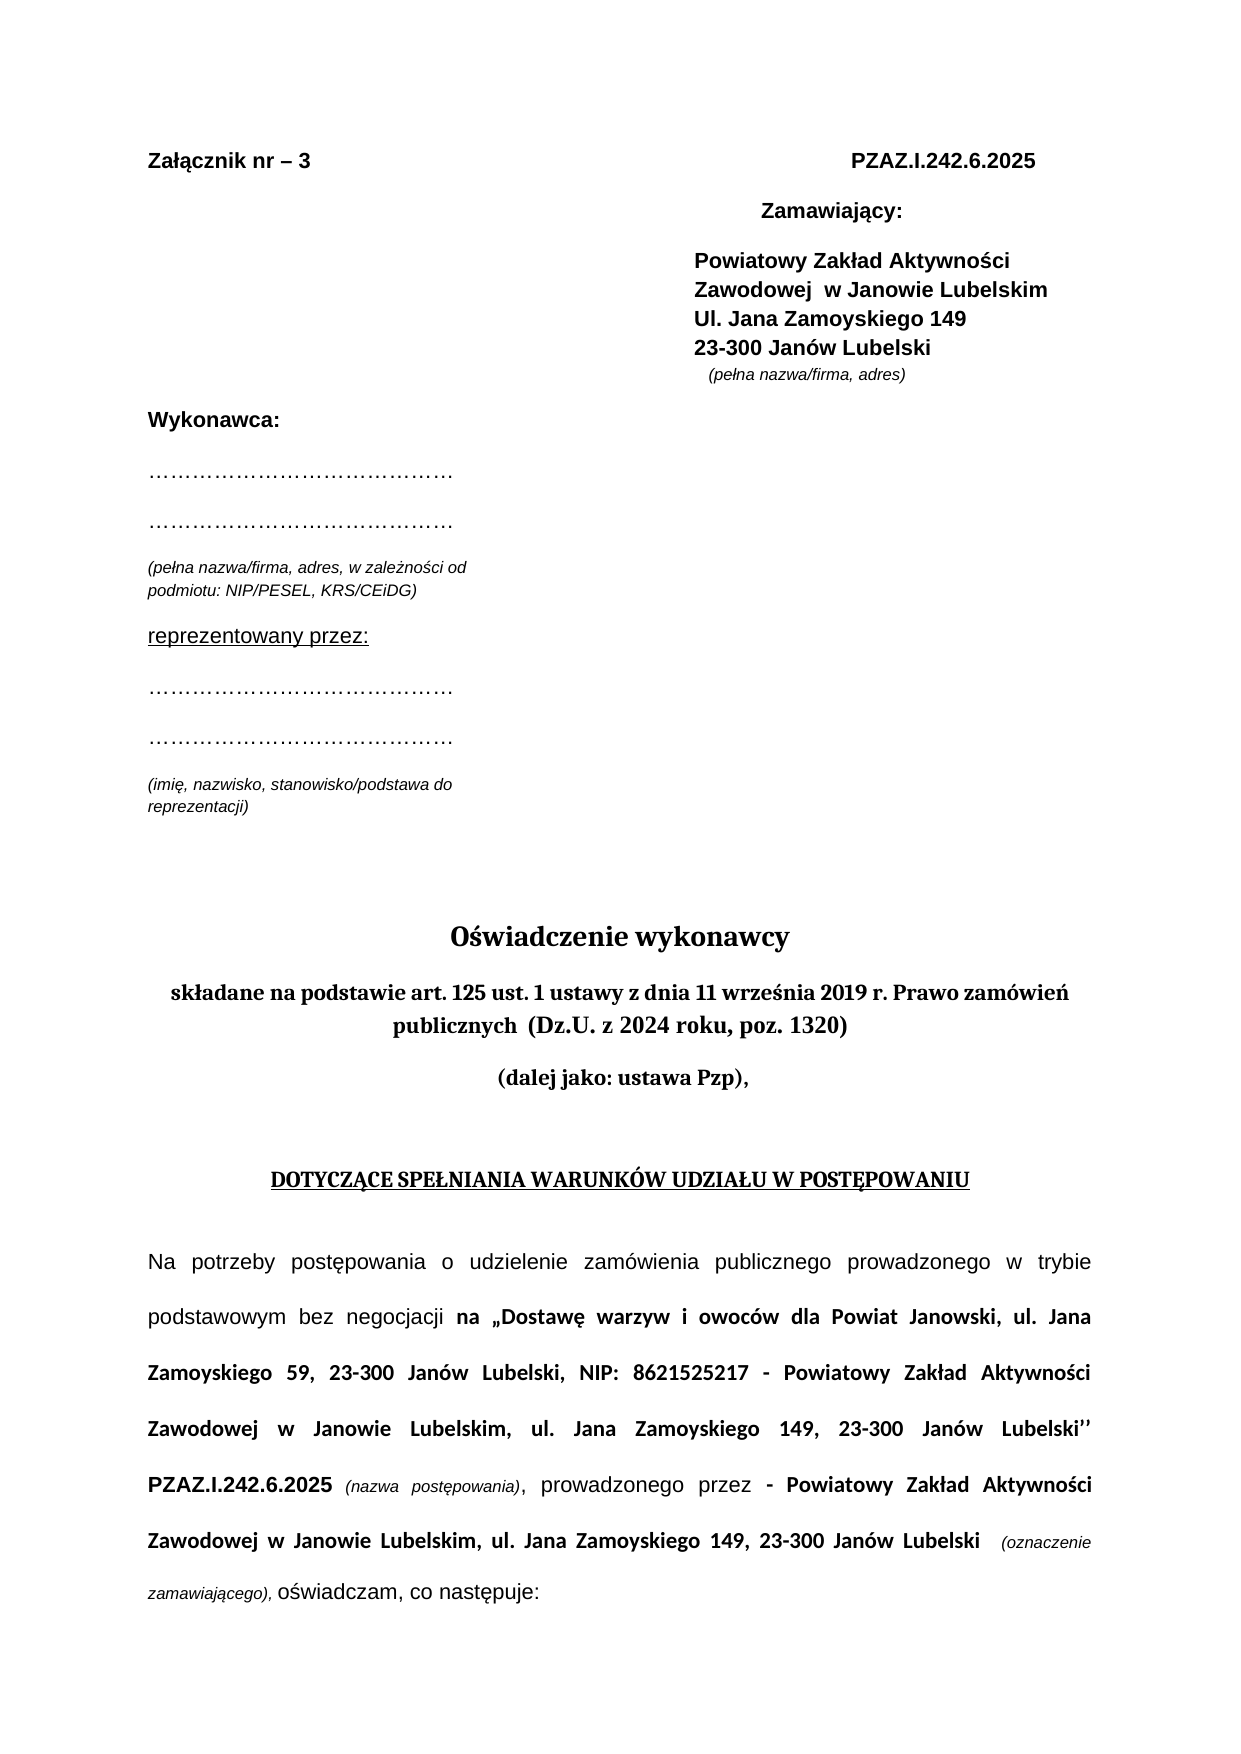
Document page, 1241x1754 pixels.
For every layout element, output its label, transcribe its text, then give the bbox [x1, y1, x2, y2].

text (pełna nazwa/firma, adres, w zależności od podmiotu: NIP/PESEL, KRS/CEiDG) [148, 558, 472, 599]
text ………………………………………………………………………… [148, 673, 472, 749]
text Na potrzeby postępowania o udzielenie zamówienia publicznego prowadzonego w trybie podstawowym bez negocjacji na „Dostawę warzyw i owoców dla Powiat Janowski, ul. Jana Zamoyskiego 59, 23-300 Janów Lubelski, NIP: 8621525217 - Powiatowy Zakład Aktywności Zawodowej w Janowie Lubelskim, ul. Jana Zamoyskiego 149, 23-300 Janów Lubelski’’ PZAZ.I.242.6.2025 (nazwa postępowania), prowadzonego przez - Powiatowy Zakład Aktywności Zawodowej w Janowie Lubelskim, ul. Jana Zamoyskiego 149, 23-300 Janów Lubelski (oznaczenie zamawiającego), oświadczam, co następuje: [148, 1249, 1093, 1604]
text Oświadczenie wykonawcy [148, 920, 1093, 954]
text DOTYCZĄCE SPEŁNIANIA WARUNKÓW UDZIAŁU W POSTĘPOWANIU [148, 1166, 1093, 1235]
text Powiatowy Zakład Aktywności Zawodowej w Janowie Lubelskim [694, 248, 1093, 303]
text Zamawiający: [148, 198, 1093, 223]
text (imię, nazwisko, stanowisko/podstawa do reprezentacji) [148, 774, 472, 816]
text Wykonawca: [148, 407, 1093, 432]
text (dalej jako: ustawa Pzp), [148, 1064, 1093, 1091]
text Załącznik nr – 3 PZAZ.I.242.6.2025 [148, 148, 1093, 173]
text 23-300 Janów Lubelski [148, 335, 1093, 361]
text reprezentowany przez: [148, 623, 1093, 648]
text ………………………………………………………………………… [148, 457, 472, 533]
text składane na podstawie art. 125 ust. 1 ustawy z dnia 11 września 2019 r. Prawo zamówień publicznych (Dz.U. z 2024 roku, poz. 1320) [148, 979, 1093, 1039]
text (pełna nazwa/firma, adres) [148, 364, 1093, 383]
text Ul. Jana Zamoyskiego 149 [148, 306, 1093, 332]
